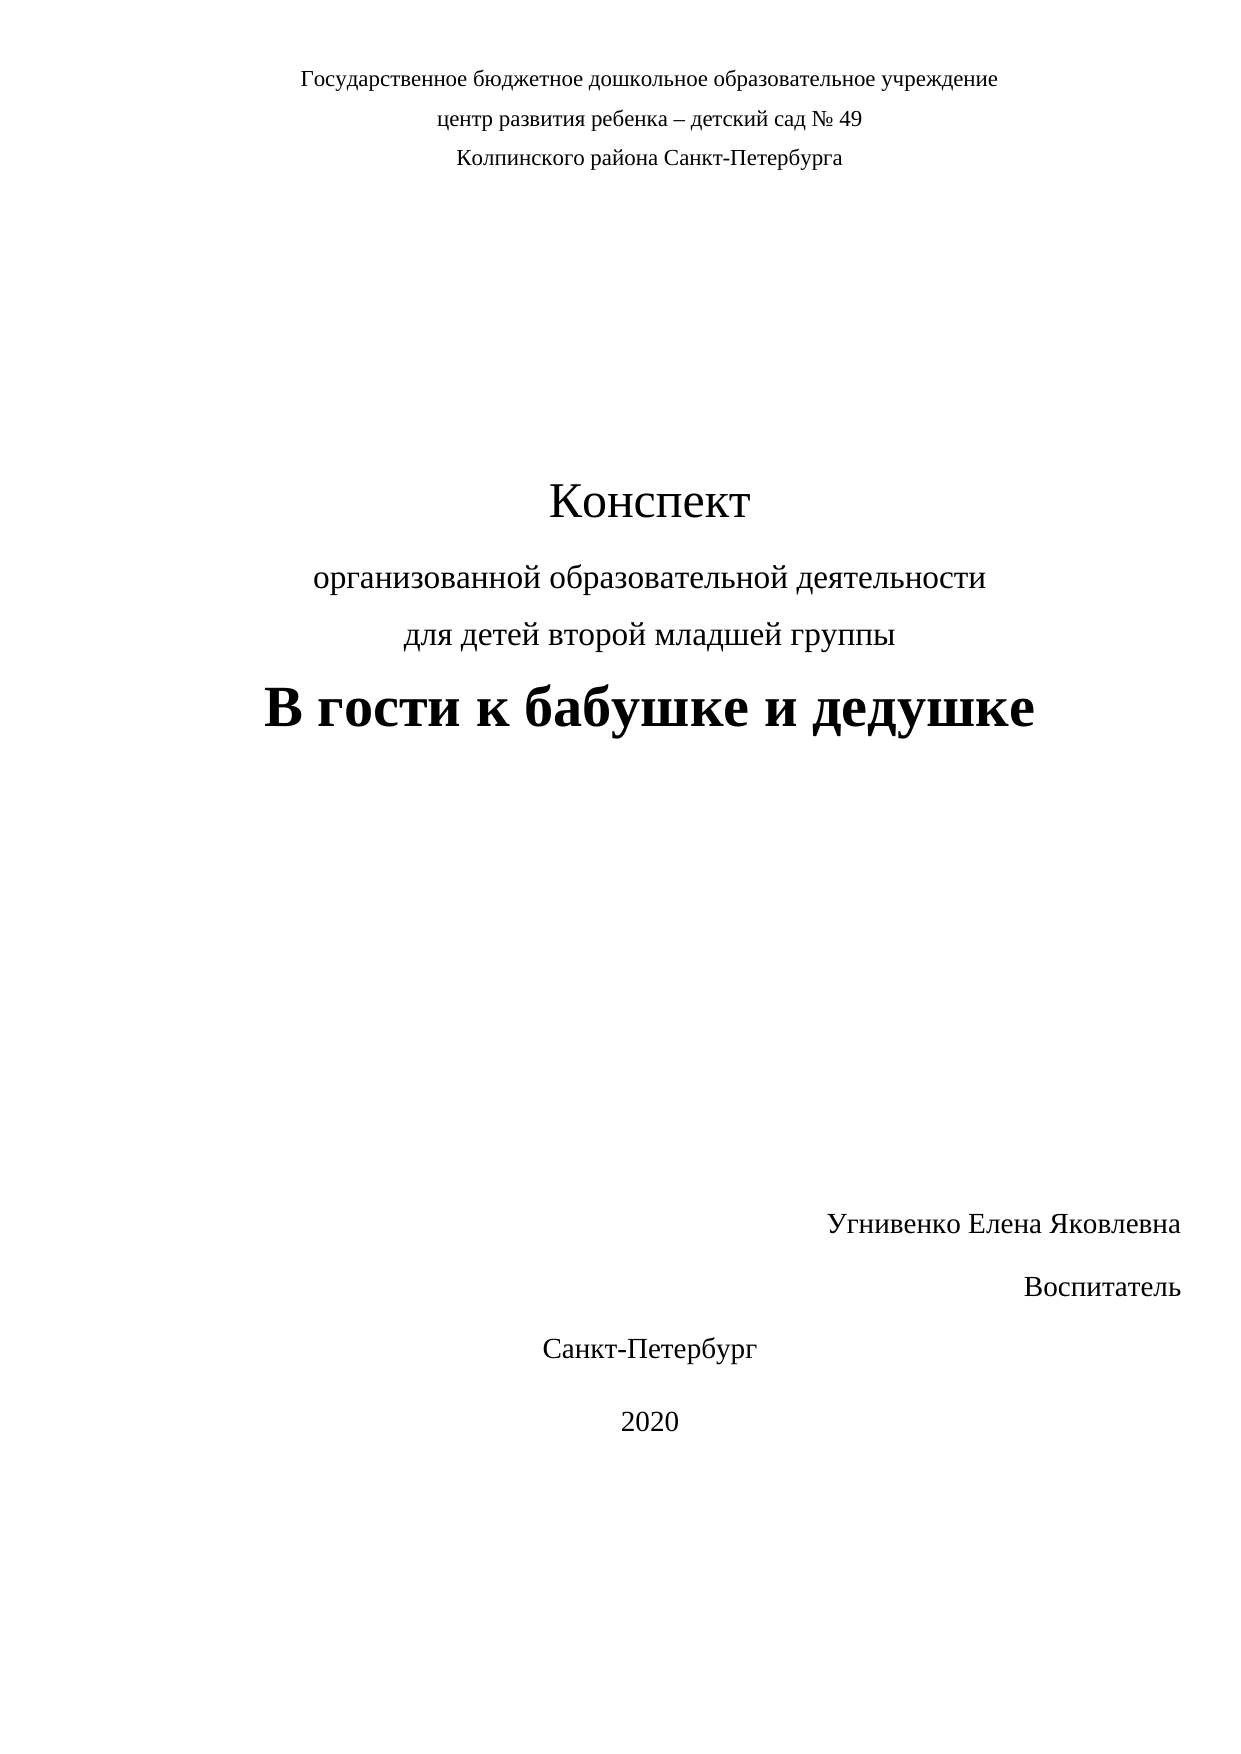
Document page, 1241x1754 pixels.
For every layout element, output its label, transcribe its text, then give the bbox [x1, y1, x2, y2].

text Санкт-Петербург [118, 1331, 1181, 1365]
text 2020 [118, 1404, 1181, 1437]
text организованной образовательной деятельности [118, 557, 1181, 596]
text Воспитатель [118, 1269, 1181, 1302]
text Колпинского района Санкт-Петербурга [118, 144, 1181, 171]
text Государственное бюджетное дошкольное образовательное учреждение [118, 65, 1181, 92]
text центр развития ребенка – детский сад № 49 [118, 105, 1181, 131]
text Угнивенко Елена Яковлевна [118, 1206, 1181, 1239]
text Конспект [118, 471, 1181, 528]
text для детей второй младшей группы [118, 615, 1181, 653]
text В гости к бабушке и дедушке [118, 672, 1181, 739]
